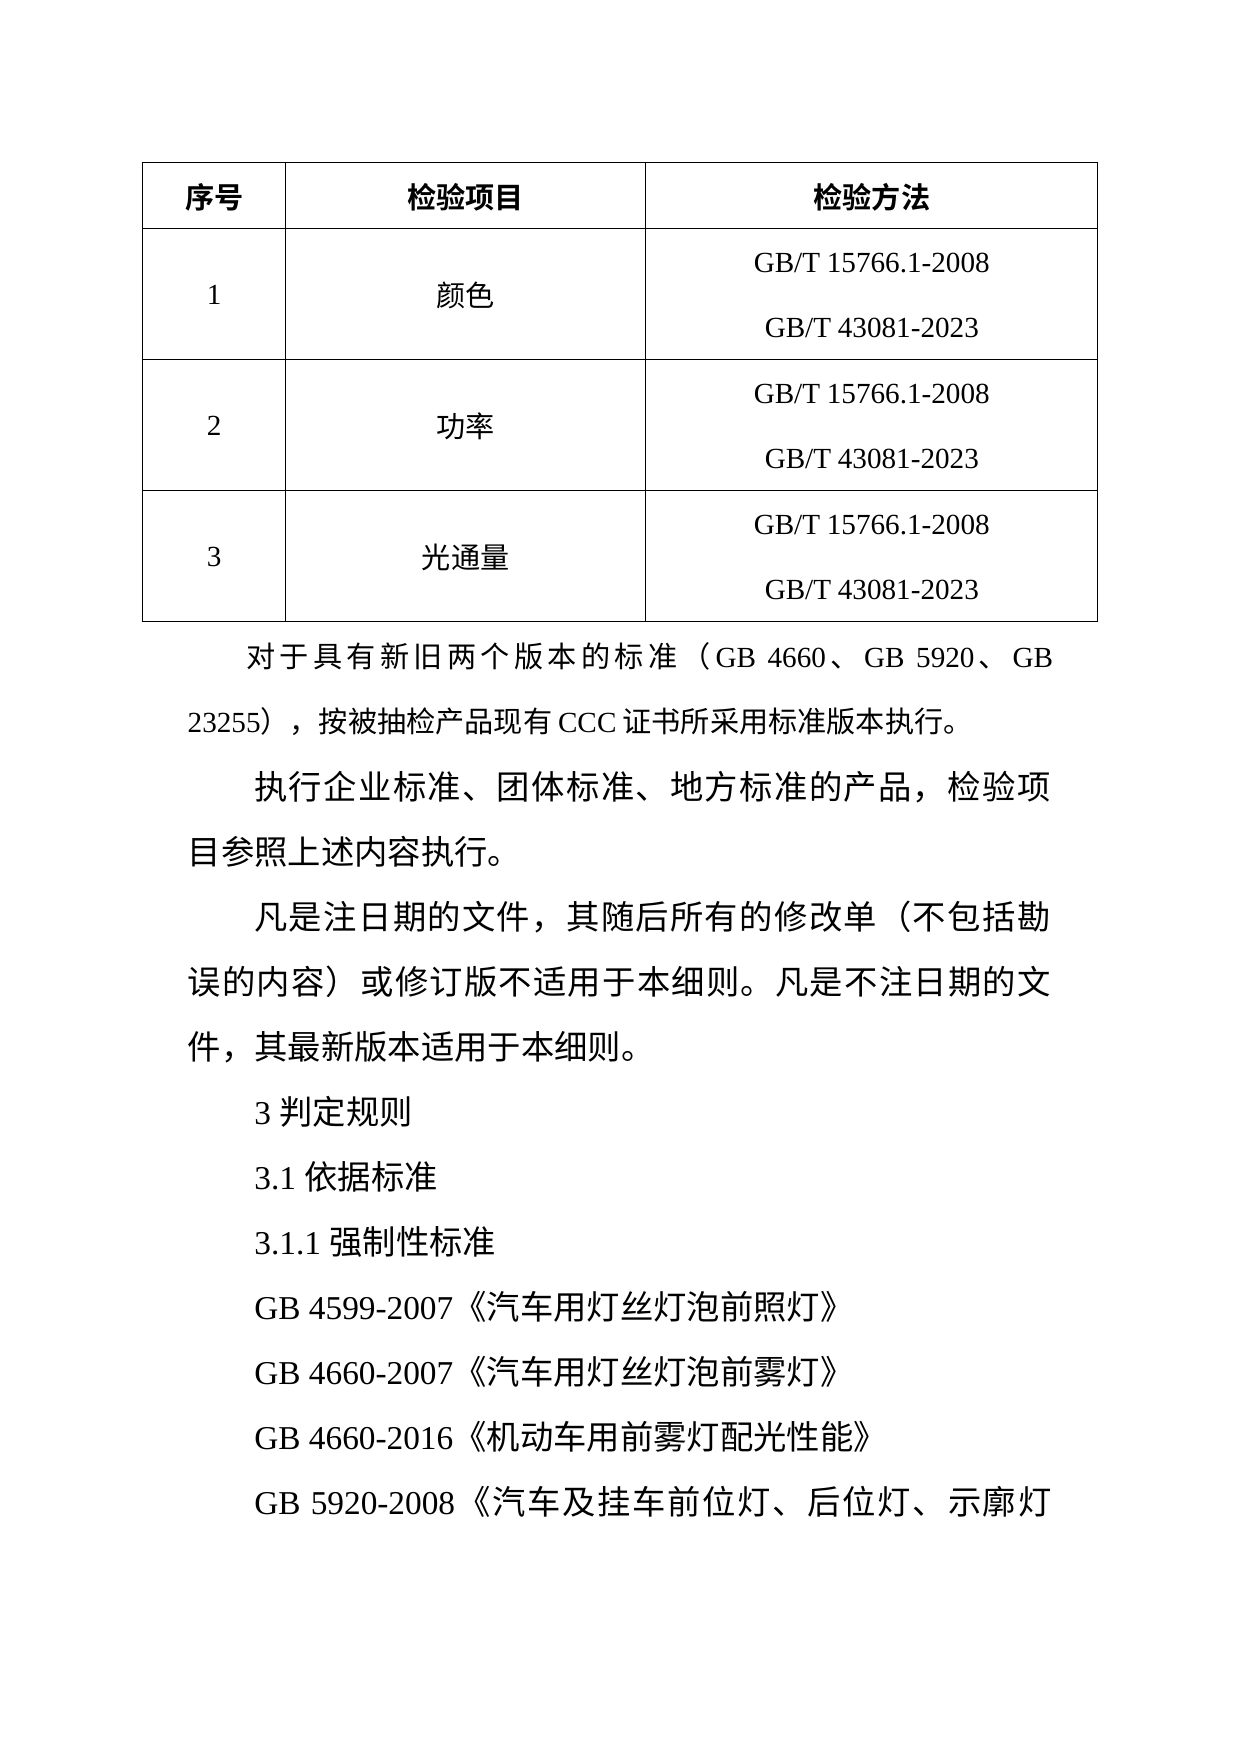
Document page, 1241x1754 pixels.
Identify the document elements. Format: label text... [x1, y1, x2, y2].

text 对于具有新旧两个版本的标准（GB 4660、GB 5920、GB 23255），按被抽检产品现有CCC证书所采用标准版本执行。 [187, 622, 1053, 752]
table_cell 3 [143, 491, 285, 621]
text GB 4660-2007《汽车用灯丝灯泡前雾灯》 [187, 1337, 1053, 1402]
table_cell 颜色 [286, 229, 645, 359]
table_cell 光通量 [286, 491, 645, 621]
text GB 4660-2016《机动车用前雾灯配光性能》 [187, 1402, 1053, 1467]
table_header 检验方法 [646, 163, 1097, 228]
table_cell 功率 [286, 360, 645, 490]
text 3.1.1 强制性标准 [187, 1207, 1053, 1272]
text 3.1 依据标准 [187, 1142, 1053, 1207]
table_cell GB/T 15766.1-2008 GB/T 43081-2023 [646, 491, 1097, 621]
table_cell GB/T 15766.1-2008 GB/T 43081-2023 [646, 229, 1097, 359]
table_cell 2 [143, 360, 285, 490]
text 执行企业标准、团体标准、地方标准的产品，检验项目参照上述内容执行。 [187, 752, 1053, 882]
table_header 序号 [143, 163, 285, 228]
text 凡是注日期的文件，其随后所有的修改单（不包括勘误的内容）或修订版不适用于本细则。凡是不注日期的文件，其最新版本适用于本细则。 [187, 882, 1053, 1077]
table_cell 1 [143, 229, 285, 359]
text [187, 1467, 1053, 1532]
table_header 检验项目 [286, 163, 645, 228]
text 3 判定规则 [187, 1077, 1053, 1142]
text GB 4599-2007《汽车用灯丝灯泡前照灯》 [187, 1272, 1053, 1337]
table_cell GB/T 15766.1-2008 GB/T 43081-2023 [646, 360, 1097, 490]
